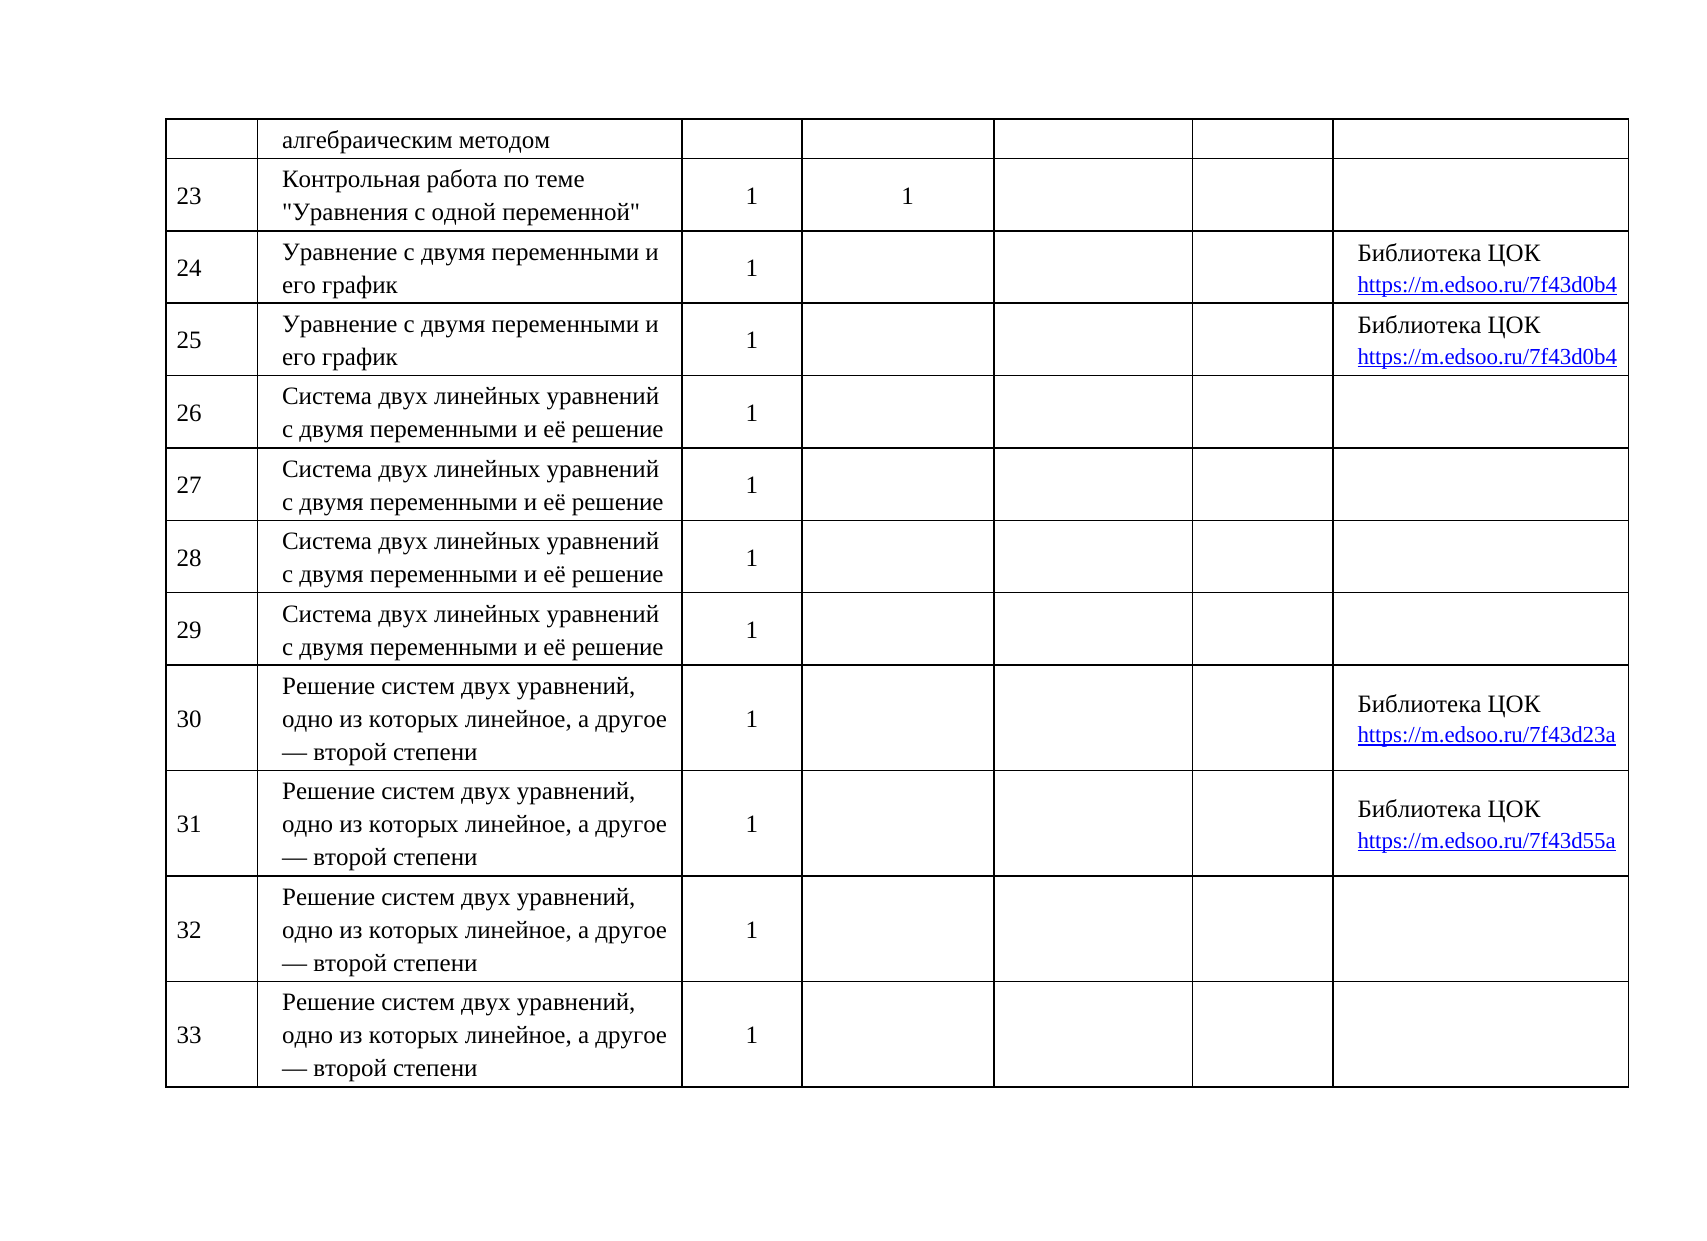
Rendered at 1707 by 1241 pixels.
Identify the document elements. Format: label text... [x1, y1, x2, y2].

table_cell [995, 593, 1192, 664]
table_cell 1 [683, 982, 801, 1086]
table_cell [1193, 304, 1332, 375]
table_cell Библиотека ЦОК https://m.edsoo.ru/7f43d0b4 [1334, 304, 1628, 375]
table_cell [995, 449, 1192, 519]
table_cell Система двух линейных уравнений с двумя переменными и её решение [258, 593, 681, 664]
table_cell [803, 449, 993, 519]
table_cell Решение систем двух уравнений, одно из которых линейное, а другое — второй степени [258, 666, 681, 770]
table_cell [803, 877, 993, 981]
table_cell 1 [683, 771, 801, 875]
table_cell 1 [683, 593, 801, 664]
table_cell Решение систем двух уравнений, одно из которых линейное, а другое — второй степени [258, 982, 681, 1086]
table_cell Библиотека ЦОК https://m.edsoo.ru/7f43d0b4 [1334, 232, 1628, 302]
table_cell Система двух линейных уравнений с двумя переменными и её решение [258, 449, 681, 519]
table_cell Решение систем двух уравнений, одно из которых линейное, а другое — второй степени [258, 877, 681, 981]
table_cell 25 [167, 304, 257, 375]
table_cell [258, 120, 681, 157]
table_cell [1334, 982, 1628, 1086]
table_cell Решение систем двух уравнений, одно из которых линейное, а другое — второй степени [258, 771, 681, 875]
table_cell [1193, 449, 1332, 519]
table_cell [995, 982, 1192, 1086]
table_cell 22 [167, 120, 257, 157]
table_cell 1 [683, 877, 801, 981]
table_cell [995, 159, 1192, 230]
table_cell 1 [683, 120, 801, 157]
table_cell Библиотека ЦОК https://m.edsoo.ru/7f43d23a [1334, 666, 1628, 770]
table_cell 1 [683, 304, 801, 375]
table_cell [803, 232, 993, 302]
table_cell 23 [167, 159, 257, 230]
table_cell [1193, 666, 1332, 770]
table_cell [803, 593, 993, 664]
table_cell [1334, 521, 1628, 592]
table_cell [1334, 120, 1628, 157]
table_cell 1 [803, 159, 993, 230]
table_cell [803, 982, 993, 1086]
table_cell 24 [167, 232, 257, 302]
table_cell 1 [683, 376, 801, 447]
table_cell Контрольная работа по теме "Уравнения с одной переменной" [258, 159, 681, 230]
table_cell Уравнение с двумя переменными и его график [258, 304, 681, 375]
table_cell [1334, 449, 1628, 519]
table_cell [803, 666, 993, 770]
table_cell [803, 771, 993, 875]
table_cell 1 [683, 521, 801, 592]
table_cell [995, 771, 1192, 875]
table_cell Библиотека ЦОК https://m.edsoo.ru/7f43d55a [1334, 771, 1628, 875]
table_cell Система двух линейных уравнений с двумя переменными и её решение [258, 521, 681, 592]
table_cell [995, 666, 1192, 770]
table_cell 32 [167, 877, 257, 981]
table_cell 26 [167, 376, 257, 447]
table_cell [995, 232, 1192, 302]
table_cell 29 [167, 593, 257, 664]
table_cell 30 [167, 666, 257, 770]
table_cell [803, 376, 993, 447]
table_cell [1193, 159, 1332, 230]
table_cell Уравнение с двумя переменными и его график [258, 232, 681, 302]
table_cell [1193, 521, 1332, 592]
table_cell [1334, 376, 1628, 447]
table_cell 1 [683, 666, 801, 770]
table_cell 1 [683, 232, 801, 302]
table_cell 1 [683, 159, 801, 230]
table_cell [995, 304, 1192, 375]
table_cell [1193, 982, 1332, 1086]
table_cell [1193, 376, 1332, 447]
table_cell [1193, 593, 1332, 664]
table_cell [803, 120, 993, 157]
table_cell [995, 120, 1192, 157]
table_cell [995, 521, 1192, 592]
table_cell [803, 304, 993, 375]
table_cell [1193, 771, 1332, 875]
table_cell [803, 521, 993, 592]
table_cell Система двух линейных уравнений с двумя переменными и её решение [258, 376, 681, 447]
table_cell 28 [167, 521, 257, 592]
table_cell 1 [683, 449, 801, 519]
table_cell [995, 376, 1192, 447]
table_cell [1334, 159, 1628, 230]
table_cell [995, 877, 1192, 981]
table_cell 33 [167, 982, 257, 1086]
table_cell [1334, 593, 1628, 664]
table_cell 27 [167, 449, 257, 519]
table_cell 31 [167, 771, 257, 875]
table_cell [1193, 120, 1332, 157]
table_cell [1193, 877, 1332, 981]
table_cell [1334, 877, 1628, 981]
table_cell [1193, 232, 1332, 302]
